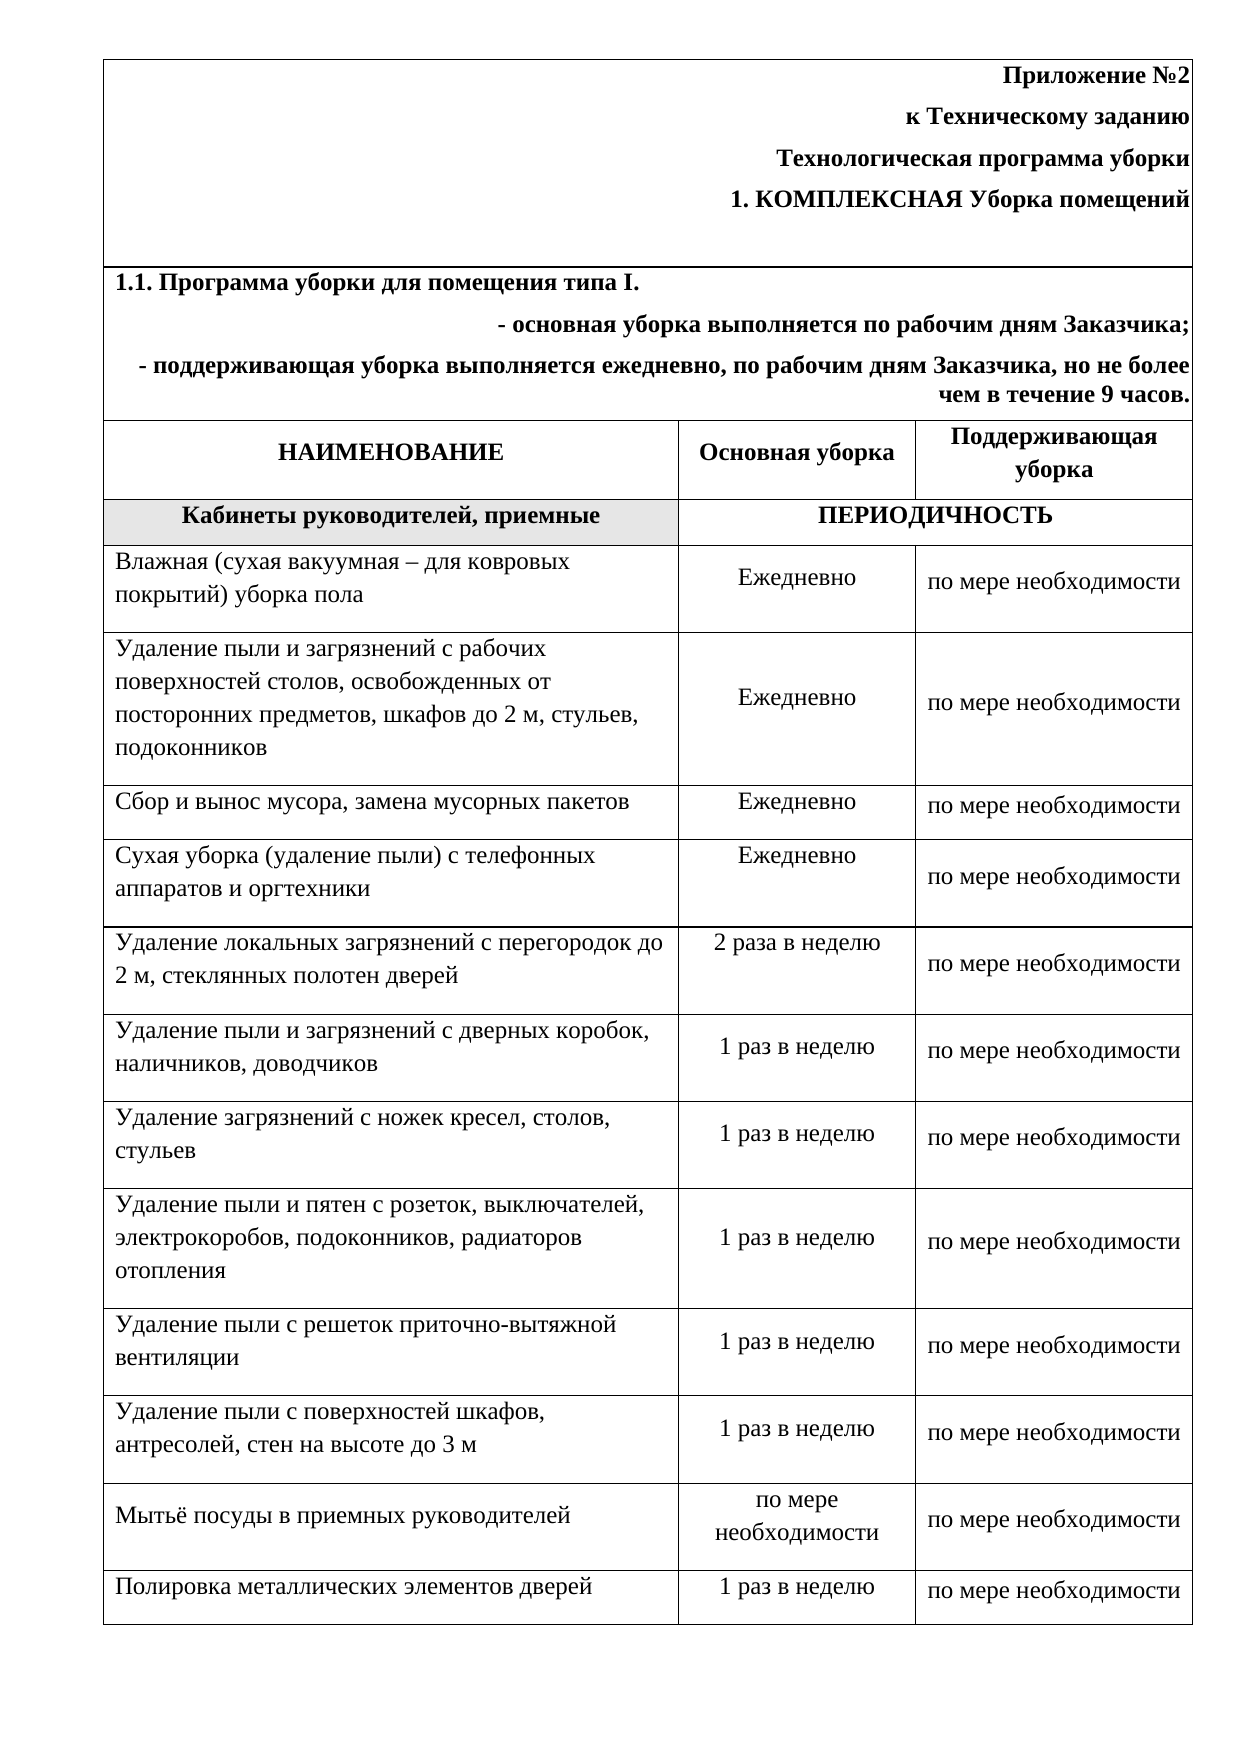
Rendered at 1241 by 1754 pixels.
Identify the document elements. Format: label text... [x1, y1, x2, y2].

table_cell по мере необходимости [916, 1484, 1192, 1570]
table_cell НАИМЕНОВАНИЕ [104, 421, 678, 499]
table_cell Влажная (сухая вакуумная – для ковровых покрытий) уборка пола [104, 546, 678, 632]
table_cell по мере необходимости [916, 633, 1192, 785]
table_cell ПЕРИОДИЧНОСТЬ [679, 500, 1192, 545]
table_cell Ежедневно [679, 786, 915, 839]
table_header Приложение №2 к Техническому заданию Технологическая программа уборки 1. КОМПЛЕКСНАЯ Уборка помещений [104, 60, 1192, 266]
table_cell по мере необходимости [916, 1571, 1192, 1624]
table_cell Поддерживающая уборка [916, 421, 1192, 499]
table_cell Удаление пыли и загрязнений с дверных коробок, наличников, доводчиков [104, 1015, 678, 1101]
table_cell Удаление пыли с поверхностей шкафов, антресолей, стен на высоте до 3 м [104, 1396, 678, 1483]
table_cell Сбор и вынос мусора, замена мусорных пакетов [104, 786, 678, 839]
table_cell Удаление загрязнений с ножек кресел, столов, стульев [104, 1102, 678, 1188]
table_cell Ежедневно [679, 840, 915, 926]
table_cell по мере необходимости [679, 1484, 915, 1570]
table_cell Удаление пыли с решеток приточно-вытяжной вентиляции [104, 1309, 678, 1395]
table_cell Ежедневно [679, 546, 915, 632]
table_cell Удаление пыли и пятен с розеток, выключателей, электрокоробов, подоконников, радиаторов отопления [104, 1189, 678, 1308]
table_cell 1 раз в неделю [679, 1571, 915, 1624]
table_cell 1 раз в неделю [679, 1189, 915, 1308]
table_cell по мере необходимости [916, 928, 1192, 1014]
table_cell Ежедневно [679, 633, 915, 785]
table_cell Основная уборка [679, 421, 915, 499]
table_cell 1 раз в неделю [679, 1102, 915, 1188]
table_cell Удаление локальных загрязнений с перегородок до 2 м, стеклянных полотен дверей [104, 928, 678, 1014]
table_cell Удаление пыли и загрязнений с рабочих поверхностей столов, освобожденных от посторонних предметов, шкафов до 2 м, стульев, подоконников [104, 633, 678, 785]
table_cell 1 раз в неделю [679, 1015, 915, 1101]
table_cell по мере необходимости [916, 1189, 1192, 1308]
table_cell по мере необходимости [916, 840, 1192, 926]
table_cell по мере необходимости [916, 546, 1192, 632]
table_cell Программа уборки для помещения типа I. - основная уборка выполняется по рабочим дням Заказчика; - поддерживающая уборка выполняется ежедневно, по рабочим дням Заказчика, но не более чем в течение 9 часов. [104, 268, 1192, 420]
table_cell 1 раз в неделю [679, 1309, 915, 1395]
table_cell по мере необходимости [916, 1102, 1192, 1188]
table_cell Мытьё посуды в приемных руководителей [104, 1484, 678, 1570]
table_cell Полировка металлических элементов дверей [104, 1571, 678, 1624]
table_cell по мере необходимости [916, 1396, 1192, 1483]
table_cell Сухая уборка (удаление пыли) с телефонных аппаратов и оргтехники [104, 840, 678, 926]
table_cell по мере необходимости [916, 786, 1192, 839]
table_cell по мере необходимости [916, 1015, 1192, 1101]
table_cell Кабинеты руководителей, приемные [104, 500, 678, 545]
table_cell по мере необходимости [916, 1309, 1192, 1395]
table_cell 1 раз в неделю [679, 1396, 915, 1483]
table_cell 2 раза в неделю [679, 928, 915, 1014]
